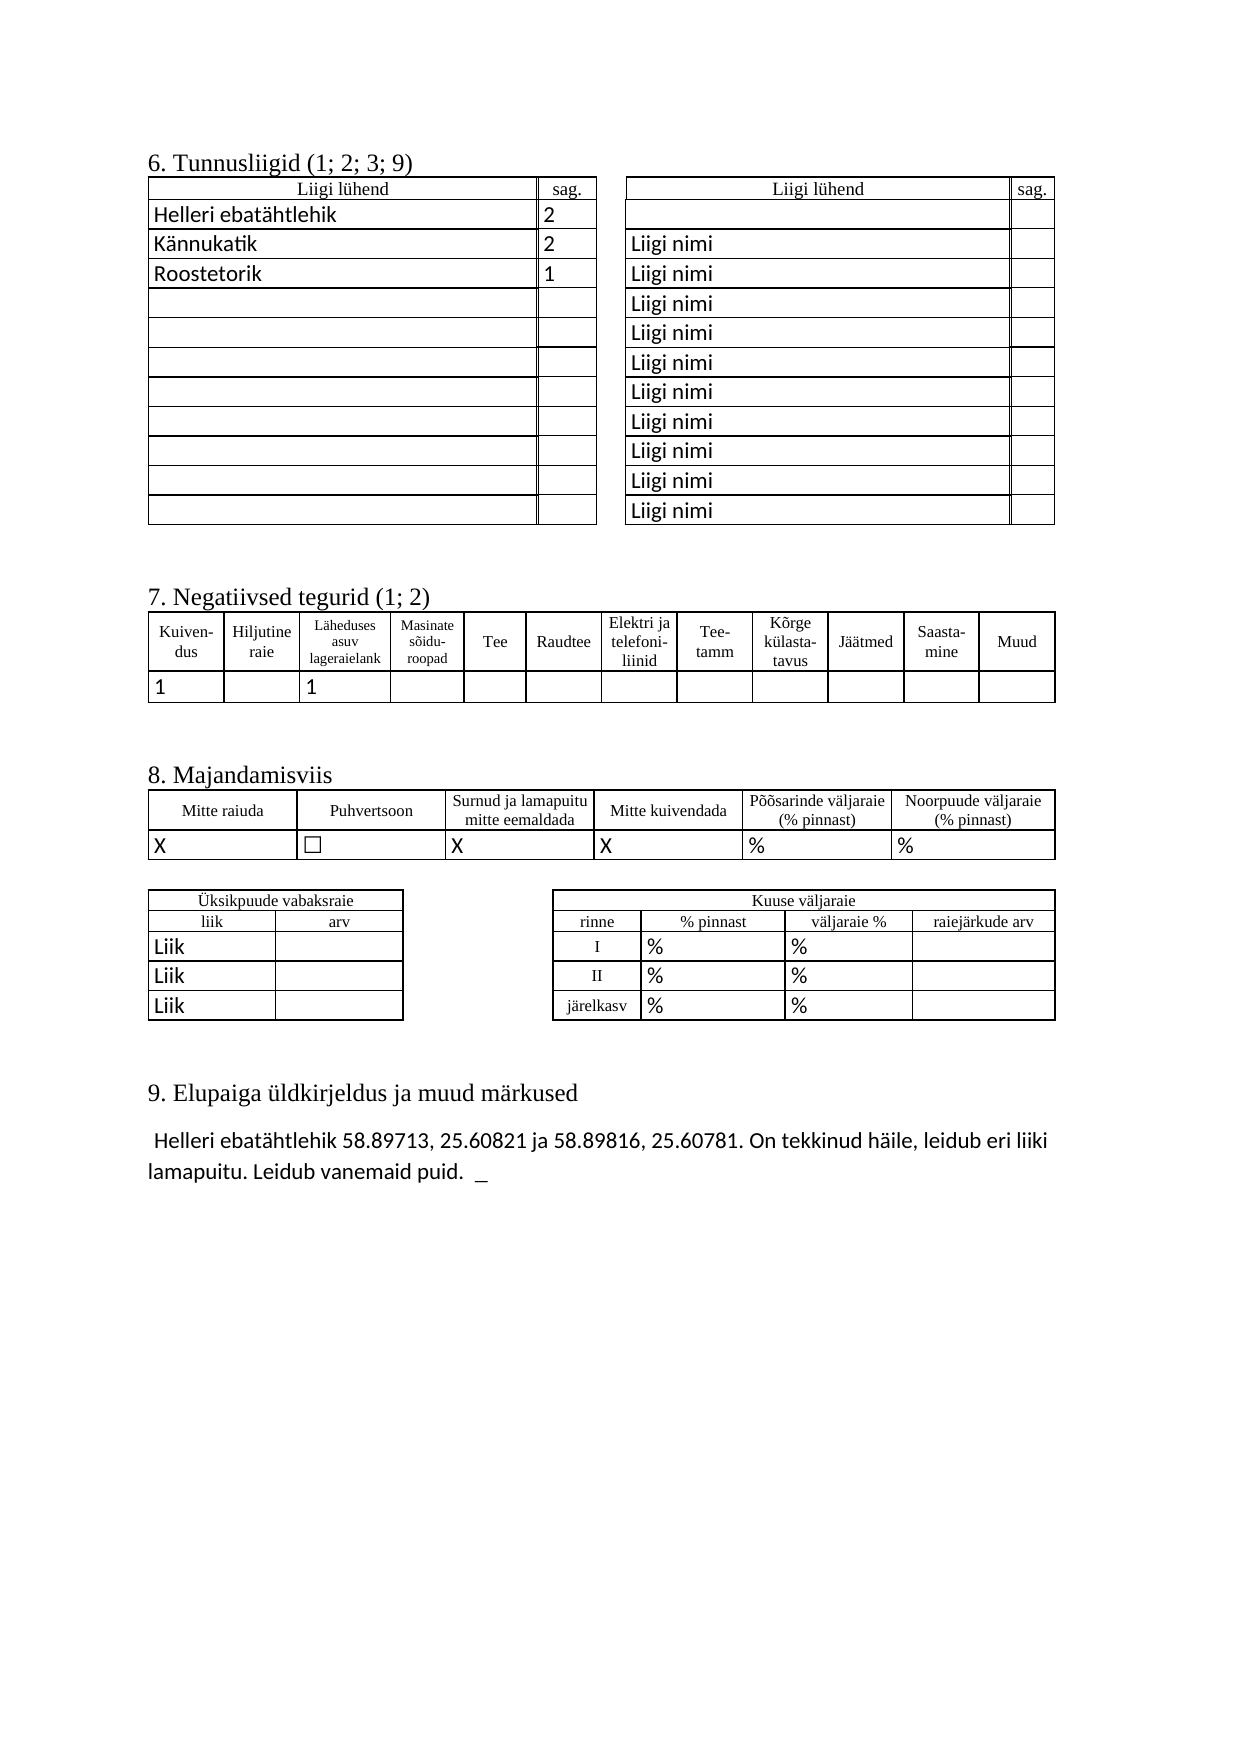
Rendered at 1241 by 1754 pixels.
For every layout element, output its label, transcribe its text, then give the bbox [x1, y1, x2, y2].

table_cell [1012, 407, 1054, 435]
table_cell raiejärkude arv [913, 911, 1054, 931]
table_header Üksikpuude vabaksraie [149, 891, 402, 910]
table_header Tee [465, 613, 525, 670]
table_cell [913, 932, 1054, 960]
table_cell [626, 289, 1009, 317]
text 7. Negatiivsed tegurid (1; 2) [148, 582, 1093, 611]
table_cell [276, 962, 402, 990]
table_cell [597, 228, 625, 258]
table_header Masinate sõidu-roopad [391, 613, 463, 670]
table_cell [539, 318, 596, 346]
table_header Mitte kuivendada [595, 791, 742, 829]
table_cell [678, 672, 752, 701]
table_header Kõrge külasta-tavus [753, 613, 827, 670]
table_cell [626, 230, 1009, 258]
table_cell I [554, 932, 640, 960]
table_header Raudtee [527, 613, 601, 670]
table_cell [446, 831, 593, 859]
table_cell [539, 407, 596, 435]
table_cell [1012, 288, 1054, 317]
table_cell [149, 466, 536, 494]
table_header Saasta-mine [905, 613, 978, 670]
table_cell [149, 932, 275, 960]
table_cell [642, 932, 784, 960]
table_cell [527, 672, 601, 701]
table_cell [743, 831, 891, 859]
table_header Jäätmed [829, 613, 903, 670]
table_cell [149, 991, 275, 1019]
table_cell [597, 465, 625, 494]
table_cell [786, 962, 912, 990]
table_cell II [554, 962, 640, 990]
table_cell [626, 496, 1009, 524]
table_header Surnud ja lamapuitu mitte eemaldada [446, 791, 593, 829]
table_cell [892, 831, 1054, 859]
table_cell [149, 378, 536, 406]
table_cell [913, 991, 1054, 1019]
text 6. Tunnusliigid (1; 2; 3; 9) [148, 148, 1093, 176]
table_cell [539, 259, 596, 287]
table_header Kuuse väljaraie [554, 891, 1054, 910]
table_cell [276, 991, 402, 1019]
table_cell [626, 200, 1009, 228]
table_cell [626, 378, 1009, 406]
table_cell [1012, 495, 1054, 524]
table_cell [539, 495, 596, 524]
table_cell [539, 200, 596, 228]
text 9. Elupaiga üldkirjeldus ja muud märkused [148, 1078, 1093, 1107]
table_cell [597, 406, 625, 435]
table_cell [298, 831, 445, 859]
table_cell [597, 317, 625, 346]
table_header Tee-tamm [678, 613, 752, 670]
table_cell [149, 437, 536, 465]
table_cell [225, 672, 299, 701]
table_cell arv [276, 911, 402, 931]
table_cell [149, 230, 536, 258]
table_header sag. [1012, 178, 1054, 199]
table_cell [597, 494, 625, 524]
table_cell [276, 932, 402, 960]
table_cell [753, 672, 827, 701]
table_header Läheduses asuv lageraielank [300, 613, 390, 670]
table_cell [626, 259, 1009, 287]
table_cell [539, 377, 596, 406]
table_cell [149, 318, 536, 346]
table_cell [1012, 377, 1054, 406]
table_header [404, 889, 552, 1019]
table_cell [149, 407, 536, 435]
table_cell [539, 348, 596, 376]
table_cell [149, 962, 275, 990]
table_cell [149, 496, 536, 524]
table_cell [149, 259, 536, 287]
table_cell [597, 376, 625, 406]
table_cell [626, 348, 1009, 376]
table_cell [149, 348, 536, 376]
table_header [597, 176, 626, 199]
table_cell [626, 466, 1009, 494]
table_header Liigi lühend [627, 178, 1009, 199]
table_header Kuiven-dus [149, 613, 223, 670]
table_cell [539, 436, 596, 465]
table_cell [642, 991, 784, 1019]
table_header sag. [539, 178, 596, 199]
table_cell [786, 932, 912, 960]
table_cell [597, 346, 625, 376]
table_cell [626, 407, 1009, 435]
table_header Puhvertsoon [298, 791, 445, 829]
table_cell [300, 672, 390, 701]
table_cell järelkasv [554, 991, 640, 1019]
table_cell [149, 831, 296, 859]
table_header Elektri ja telefoni-liinid [602, 613, 676, 670]
table_header Muud [980, 613, 1054, 670]
table_cell [597, 435, 625, 465]
table_header Mitte raiuda [149, 791, 296, 829]
table_cell [595, 831, 742, 859]
table_cell [626, 437, 1009, 465]
table_cell [1012, 348, 1054, 376]
table_cell [642, 962, 784, 990]
table_cell [149, 672, 223, 701]
table_cell [1012, 318, 1054, 346]
table_cell liik [149, 911, 275, 931]
table_cell rinne [554, 911, 640, 931]
table_cell [626, 318, 1009, 346]
table_cell [1012, 259, 1054, 287]
table_cell [905, 672, 978, 701]
table_cell [597, 258, 625, 287]
table_header Liigi lühend [149, 178, 536, 199]
table_cell [1012, 229, 1054, 258]
table_cell % pinnast [642, 911, 784, 931]
table_cell väljaraie % [786, 911, 912, 931]
table_header Noorpuude väljaraie (% pinnast) [892, 791, 1054, 829]
text 8. Majandamisviis [148, 761, 1093, 789]
table_cell [1012, 200, 1054, 228]
table_cell [913, 962, 1054, 990]
table_header Põõsarinde väljaraie (% pinnast) [743, 791, 891, 829]
table_cell [149, 200, 536, 228]
table_cell [391, 672, 463, 701]
table_cell [980, 672, 1054, 701]
table_cell [539, 288, 596, 317]
table_cell [1012, 466, 1054, 494]
table_cell [597, 199, 625, 228]
table_cell [597, 287, 625, 317]
table_cell [465, 672, 525, 701]
table_cell [1012, 436, 1054, 465]
table_cell [786, 991, 912, 1019]
text _ [148, 1126, 1093, 1185]
table_header Hiljutine raie [225, 613, 299, 670]
table_cell [539, 466, 596, 494]
table_cell [602, 672, 676, 701]
table_cell [539, 229, 596, 258]
table_cell [149, 289, 536, 317]
table_cell [829, 672, 903, 701]
